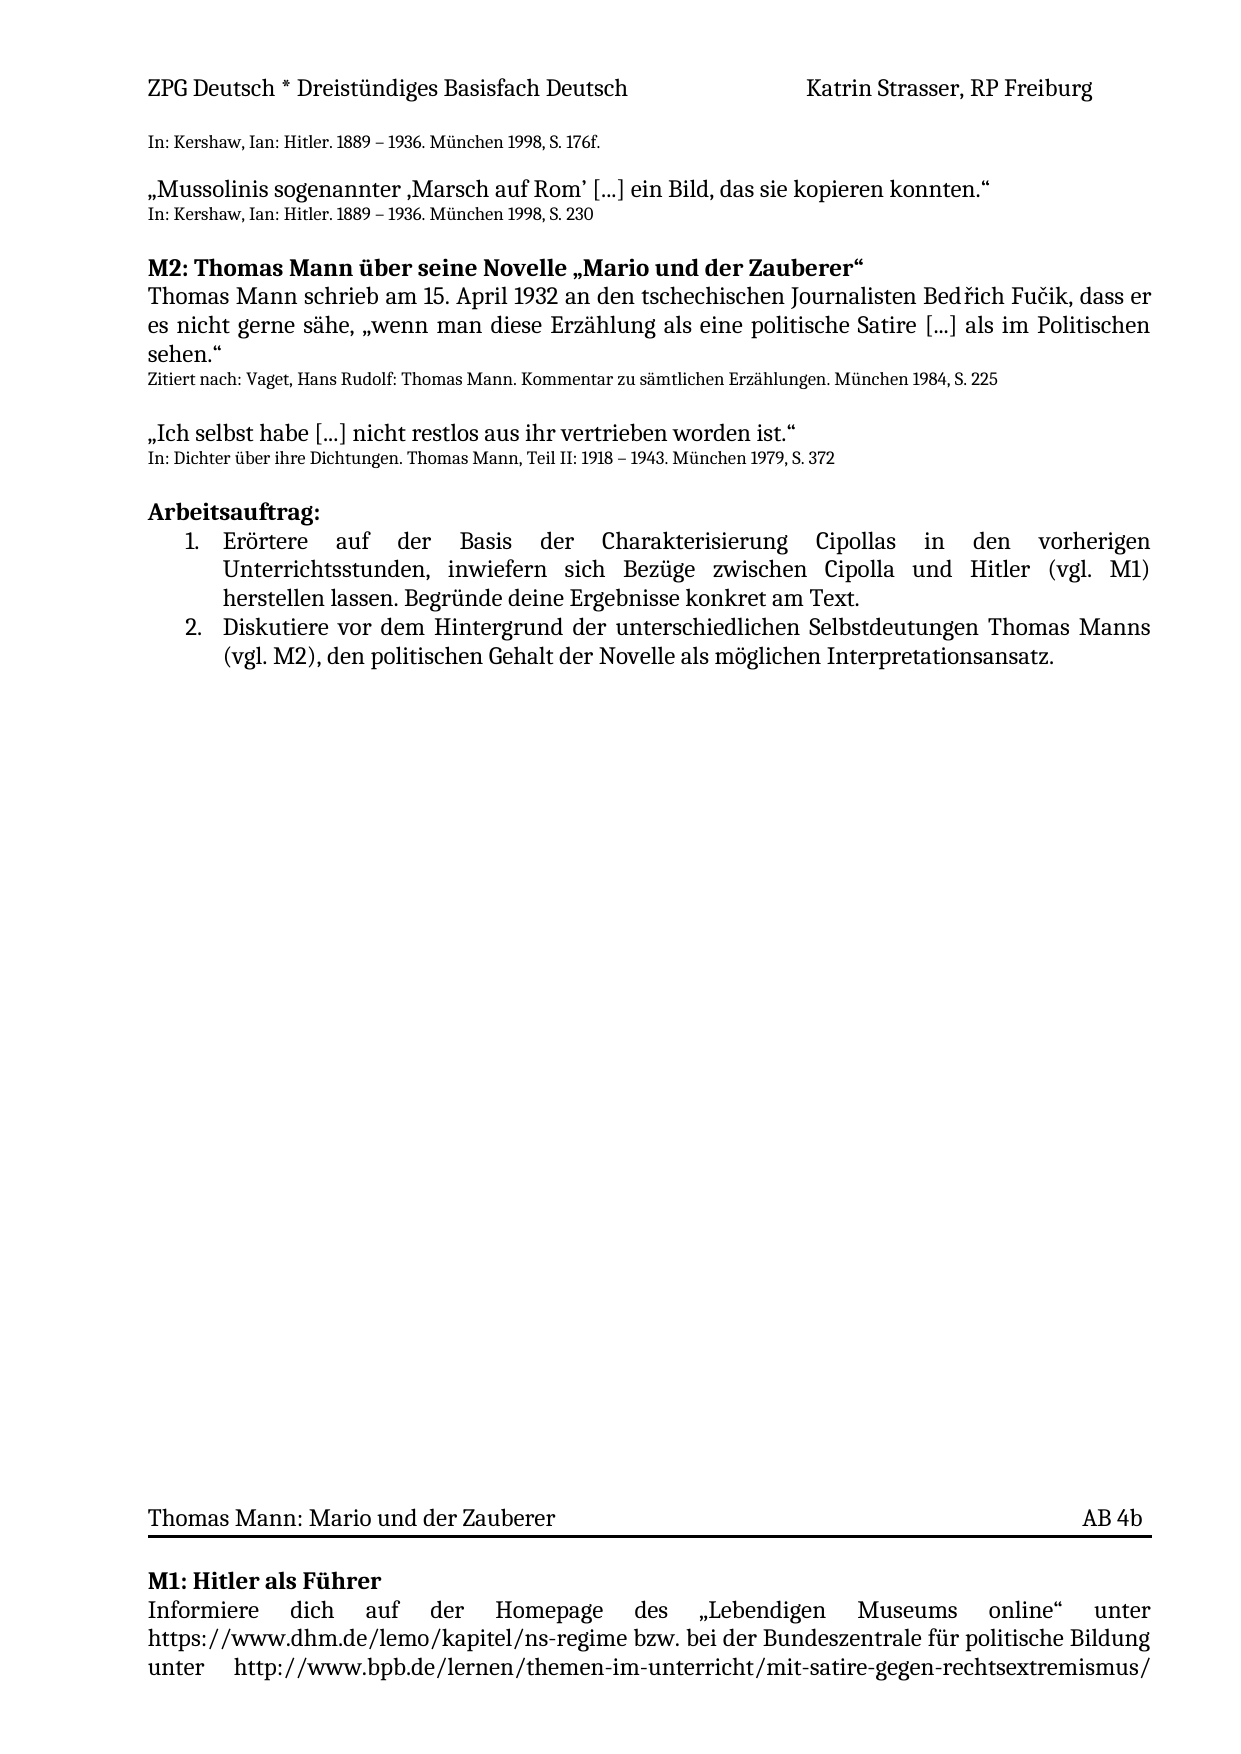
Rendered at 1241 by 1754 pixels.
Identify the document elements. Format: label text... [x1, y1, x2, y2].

text Thomas Mann: Mario und der Zauberer AB 4b [148, 1504, 1152, 1535]
list Diskutiere vor dem Hintergrund der unterschiedlichen Selbstdeutungen Thomas Manns (vgl. M2), den politischen Gehalt der Novelle als möglichen Interpretationsansatz. [185, 613, 1152, 670]
text „Mussolinis sogenannter ‚Marsch auf Rom’ [...] ein Bild, das sie kopieren konnten.“ [148, 174, 1152, 203]
text In: Kershaw, Ian: Hitler. 1889 – 1936. München 1998, S. 230 [148, 203, 1152, 225]
text In: Dichter über ihre Dichtungen. Thomas Mann, Teil II: 1918 – 1943. München 1979, S. 372 [148, 448, 1152, 469]
text M1: Hitler als Führer [148, 1567, 1152, 1596]
text M2: Thomas Mann über seine Novelle „Mario und der Zauberer“ [148, 253, 1152, 282]
list Erörtere auf der Basis der Charakterisierung Cipollas in den vorherigen Unterrichtsstunden, inwiefern sich Bezüge zwischen Cipolla und Hitler (vgl. M1) herstellen lassen. Begründe deine Ergebnisse konkret am Text. [185, 527, 1152, 613]
text Thomas Mann schrieb am 15. April 1932 an den tschechischen Journalisten Bedřich Fučik, dass er es nicht gerne sähe, „wenn man diese Erzählung als eine politische Satire [...] als im Politischen sehen.“ [148, 282, 1152, 368]
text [148, 1596, 1152, 1682]
text Zitiert nach: Vaget, Hans Rudolf: Thomas Mann. Kommentar zu sämtlichen Erzählungen. München 1984, S. 225 [148, 368, 1152, 390]
text In: Kershaw, Ian: Hitler. 1889 – 1936. München 1998, S. 176f. [148, 131, 1152, 153]
text Arbeitsauftrag: [148, 498, 1152, 527]
text „Ich selbst habe [...] nicht restlos aus ihr vertrieben worden ist.“ [148, 419, 1152, 448]
